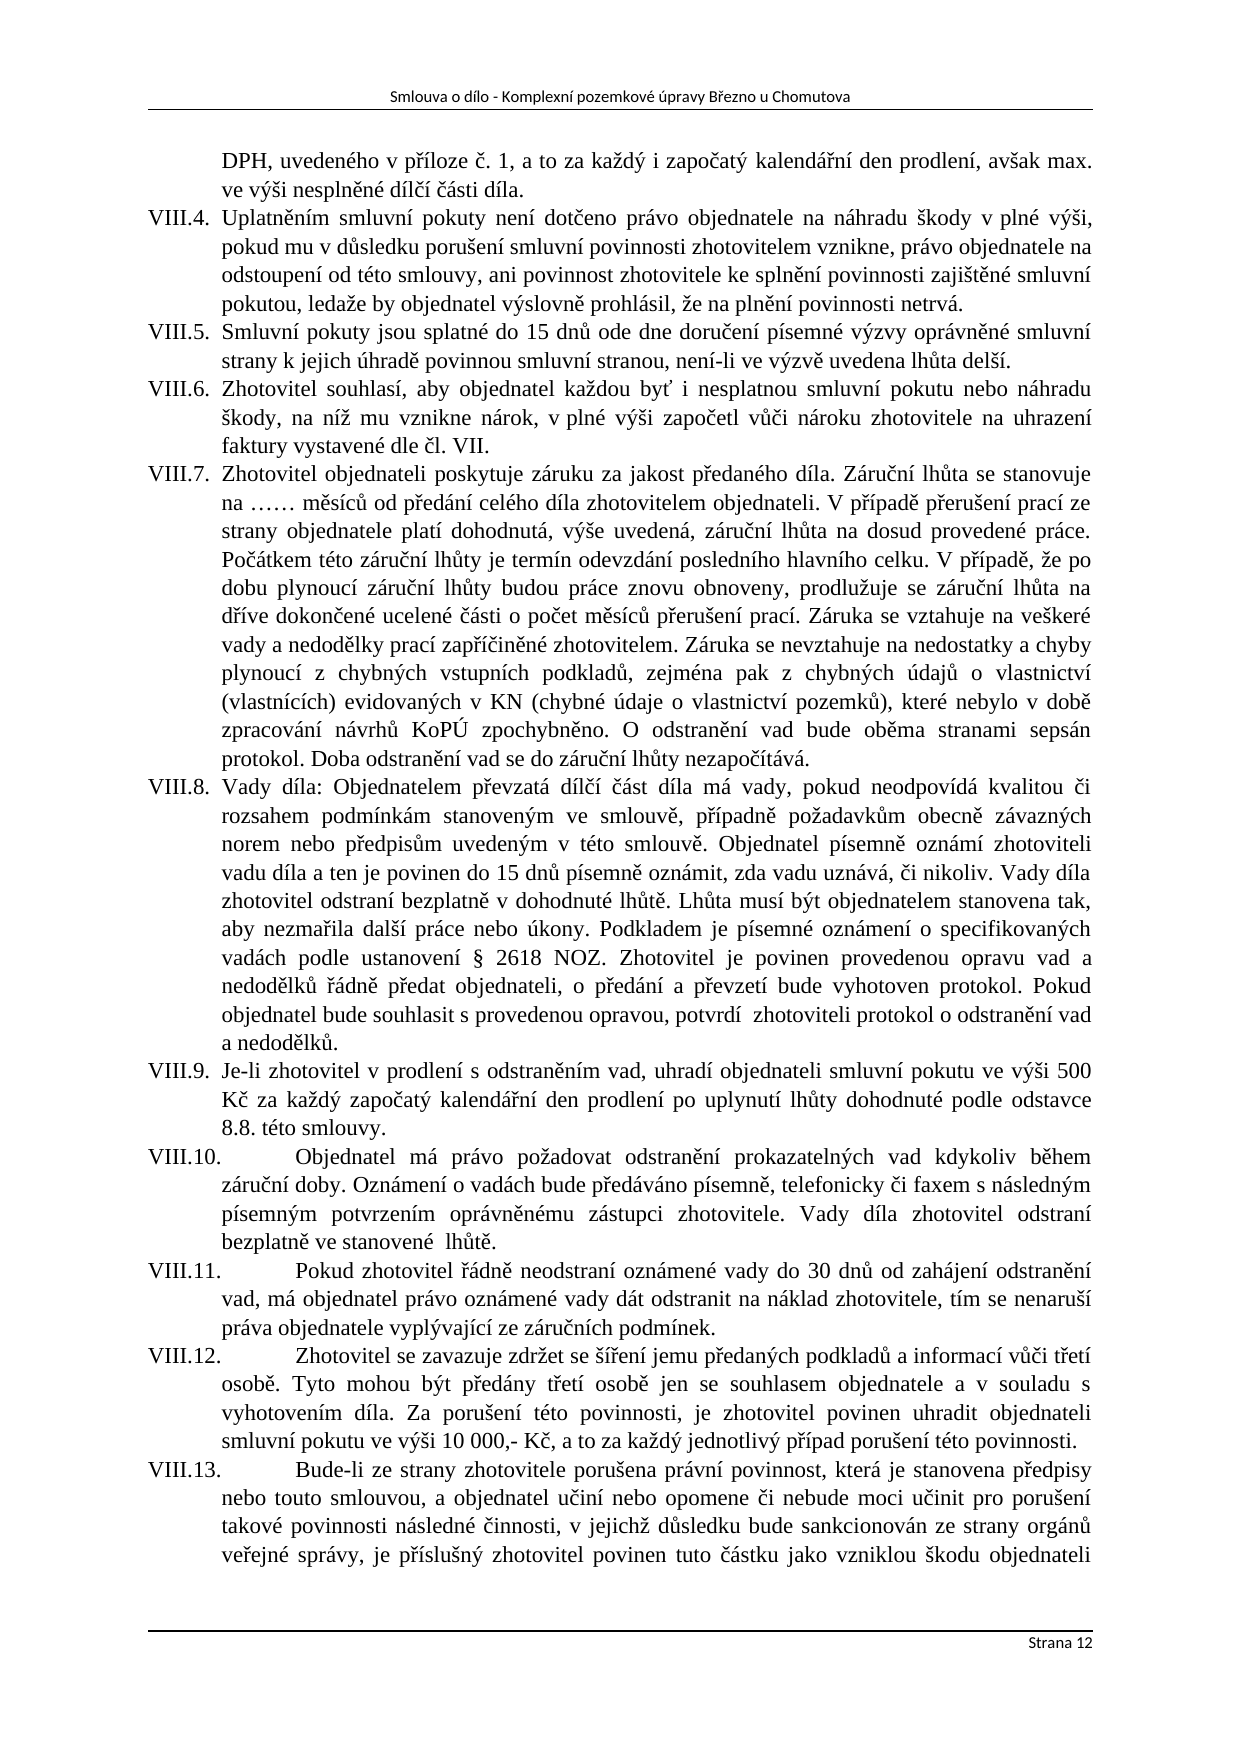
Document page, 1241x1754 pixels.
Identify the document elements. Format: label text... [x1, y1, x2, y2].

list Zhotovitel souhlasí, aby objednatel každou byť i nesplatnou smluvní pokutu nebo náhradu škody, na níž mu vznikne nárok, v plné výši započetl vůči nároku zhotovitele na uhrazení faktury vystavené dle čl. VII. [148, 375, 1093, 458]
list Vady díla: Objednatelem převzatá dílčí část díla má vady, pokud neodpovídá kvalitou či rozsahem podmínkám stanoveným ve smlouvě, případně požadavkům obecně závazných norem nebo předpisům uvedeným v této smlouvě. Objednatel písemně oznámí zhotoviteli vadu díla a ten je povinen do 15 dnů písemně oznámit, zda vadu uznává, či nikoliv. Vady díla zhotovitel odstraní bezplatně v dohodnuté lhůtě. Lhůta musí být objednatelem stanovena tak, aby nezmařila další práce nebo úkony. Podkladem je písemné oznámení o specifikovaných vadách podle ustanovení § 2618 NOZ. Zhotovitel je povinen provedenou opravu vad a nedodělků řádně předat objednateli, o předání a převzetí bude vyhotoven protokol. Pokud objednatel bude souhlasit s provedenou opravou, potvrdí zhotoviteli protokol o odstranění vad a nedodělků. [148, 773, 1093, 1056]
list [148, 1456, 1093, 1567]
list Smluvní pokuty jsou splatné do 15 dnů ode dne doručení písemné výzvy oprávněné smluvní strany k jejich úhradě povinnou smluvní stranou, není-li ve výzvě uvedena lhůta delší. [148, 318, 1093, 373]
list Pokud zhotovitel řádně neodstraní oznámené vady do 30 dnů od zahájení odstranění vad, má objednatel právo oznámené vady dát odstranit na náklad zhotovitele, tím se nenaruší práva objednatele vyplývající ze záručních podmínek. [148, 1257, 1093, 1340]
list Zhotovitel objednateli poskytuje záruku za jakost předaného díla. Záruční lhůta se stanovuje na …… měsíců od předání celého díla zhotovitelem objednateli. V případě přerušení prací ze strany objednatele platí dohodnutá, výše uvedená, záruční lhůta na dosud provedené práce. Počátkem této záruční lhůty je termín odevzdání posledního hlavního celku. V případě, že po dobu plynoucí záruční lhůty budou práce znovu obnoveny, prodlužuje se záruční lhůta na dříve dokončené ucelené části o počet měsíců přerušení prací. Záruka se vztahuje na veškeré vady a nedodělky prací zapříčiněné zhotovitelem. Záruka se nevztahuje na nedostatky a chyby plynoucí z chybných vstupních podkladů, zejména pak z chybných údajů o vlastnictví (vlastnících) evidovaných v KN (chybné údaje o vlastnictví pozemků), které nebylo v době zpracování návrhů KoPÚ zpochybněno. O odstranění vad bude oběma stranami sepsán protokol. Doba odstranění vad se do záruční lhůty nezapočítává. [148, 460, 1093, 771]
list Zhotovitel se zavazuje zdržet se šíření jemu předaných podkladů a informací vůči třetí osobě. Tyto mohou být předány třetí osobě jen se souhlasem objednatele a v souladu s vyhotovením díla. Za porušení této povinnosti, je zhotovitel povinen uhradit objednateli smluvní pokutu ve výši 10 000,- Kč, a to za každý jednotlivý případ porušení této povinnosti. [148, 1342, 1093, 1454]
list Je-li zhotovitel v prodlení s odstraněním vad, uhradí objednateli smluvní pokutu ve výši 500 Kč za každý započatý kalendářní den prodlení po uplynutí lhůty dohodnuté podle odstavce 8.8. této smlouvy. [148, 1058, 1093, 1141]
list Objednatel má právo požadovat odstranění prokazatelných vad kdykoliv během záruční doby. Oznámení o vadách bude předáváno písemně, telefonicky či faxem s následným písemným potvrzením oprávněnému zástupci zhotovitele. Vady díla zhotovitel odstraní bezplatně ve stanovené lhůtě. [148, 1143, 1093, 1254]
list Uplatněním smluvní pokuty není dotčeno právo objednatele na náhradu škody v plné výši, pokud mu v důsledku porušení smluvní povinnosti zhotovitelem vznikne, právo objednatele na odstoupení od této smlouvy, ani povinnost zhotovitele ke splnění povinnosti zajištěné smluvní pokutou, ledaže by objednatel výslovně prohlásil, že na plnění povinnosti netrvá. [148, 204, 1093, 316]
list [148, 148, 1093, 202]
